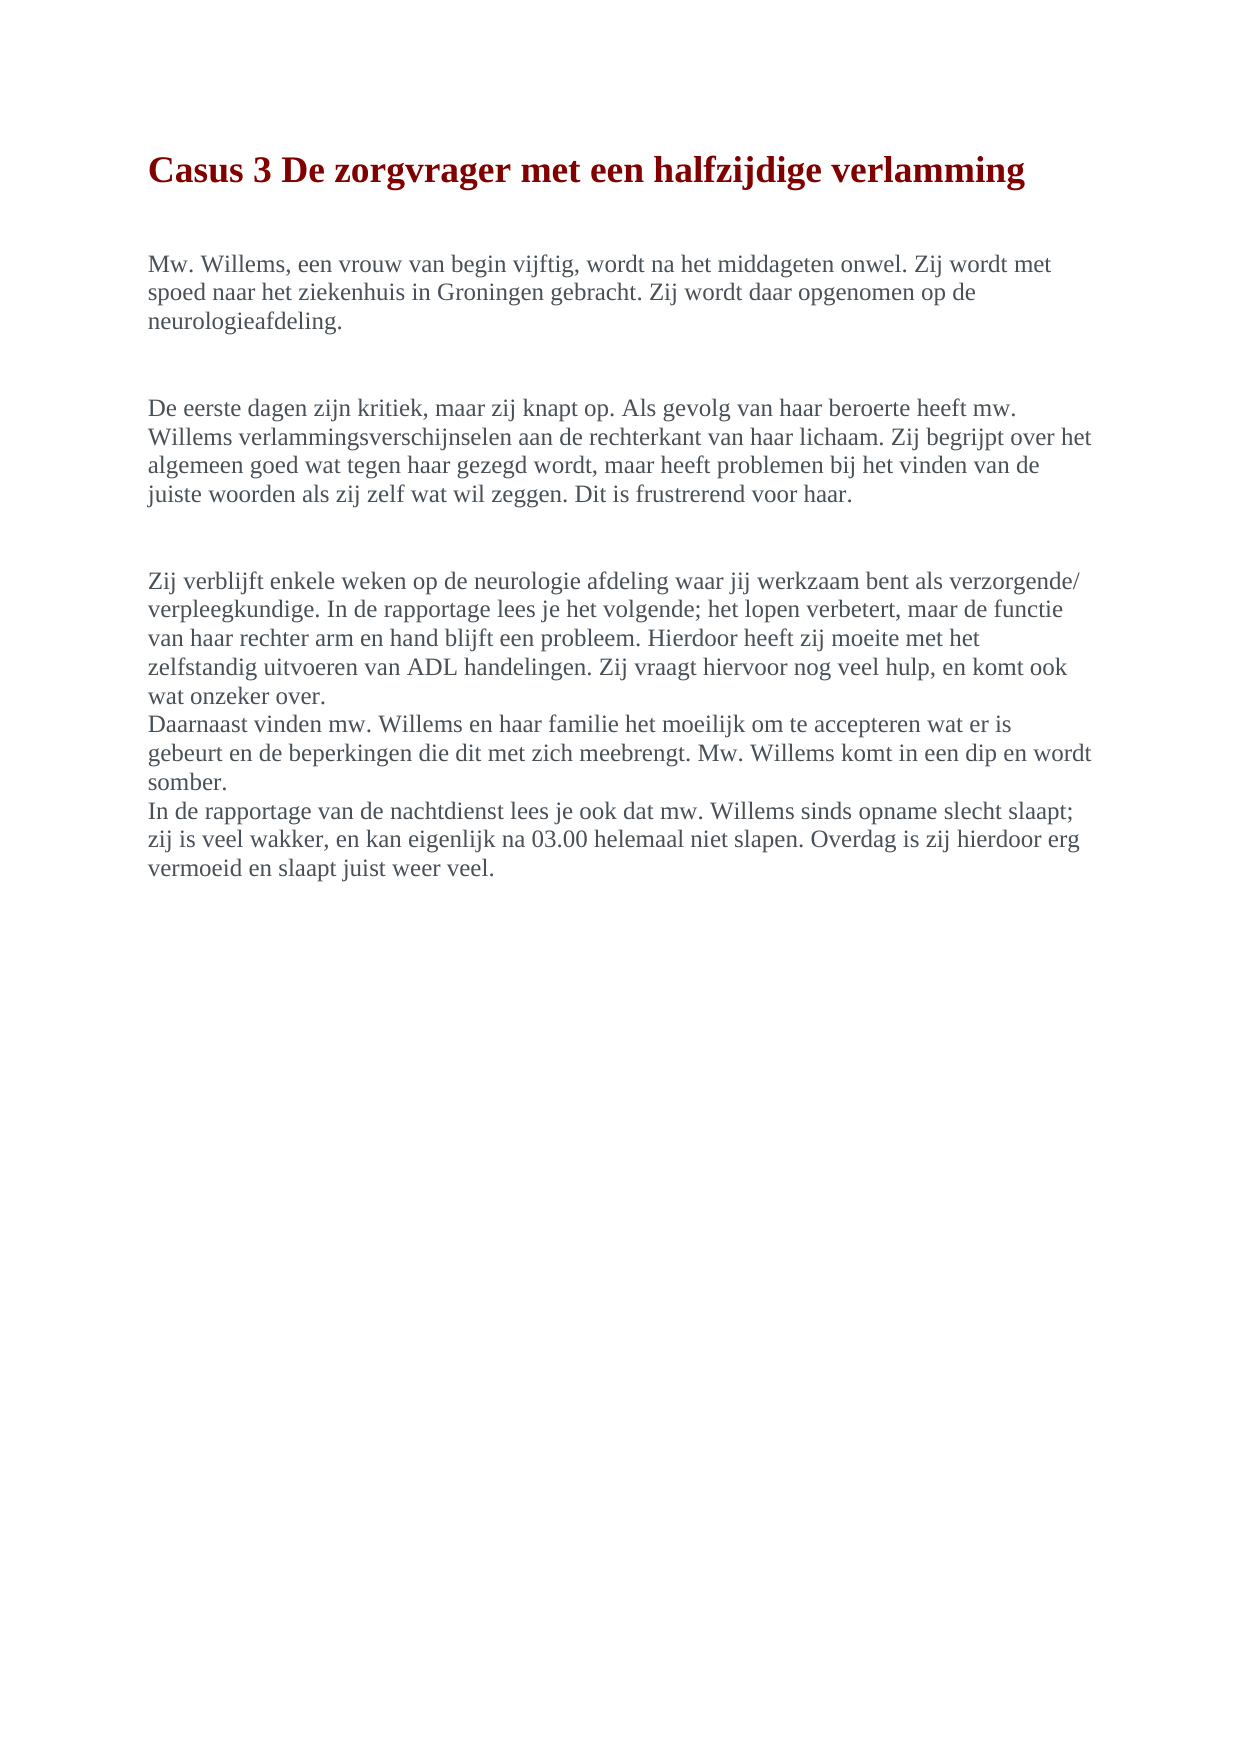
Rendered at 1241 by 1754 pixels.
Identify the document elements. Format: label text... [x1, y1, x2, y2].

text Casus 3 De zorgvrager met een halfzijdige verlamming [148, 148, 1093, 191]
text Zij verblijft enkele weken op de neurologie afdeling waar jij werkzaam bent als verzorgende/ verpleegkundige. In de rapportage lees je het volgende; het lopen verbetert, maar de functie van haar rechter arm en hand blijft een probleem. Hierdoor heeft zij moeite met het zelfstandig uitvoeren van ADL handelingen. Zij vraagt hiervoor nog veel hulp, en komt ook wat onzeker over. Daarnaast vinden mw. Willems en haar familie het moeilijk om te accepteren wat er is gebeurt en de beperkingen die dit met zich meebrengt. Mw. Willems komt in een dip en wordt somber. In de rapportage van de nachtdienst lees je ook dat mw. Willems sinds opname slecht slaapt; zij is veel wakker, en kan eigenlijk na 03.00 helemaal niet slapen. Overdag is zij hierdoor erg vermoeid en slaapt juist weer veel. [148, 537, 1093, 882]
text Mw. Willems, een vrouw van begin vijftig, wordt na het middageten onwel. Zij wordt met spoed naar het ziekenhuis in Groningen gebracht. Zij wordt daar opgenomen op de neurologieafdeling. [148, 220, 1093, 364]
text De eerste dagen zijn kritiek, maar zij knapt op. Als gevolg van haar beroerte heeft mw. Willems verlammingsverschijnselen aan de rechterkant van haar lichaam. Zij begrijpt over het algemeen goed wat tegen haar gezegd wordt, maar heeft problemen bij het vinden van de juiste woorden als zij zelf wat wil zeggen. Dit is frustrerend voor haar. [148, 393, 1093, 508]
